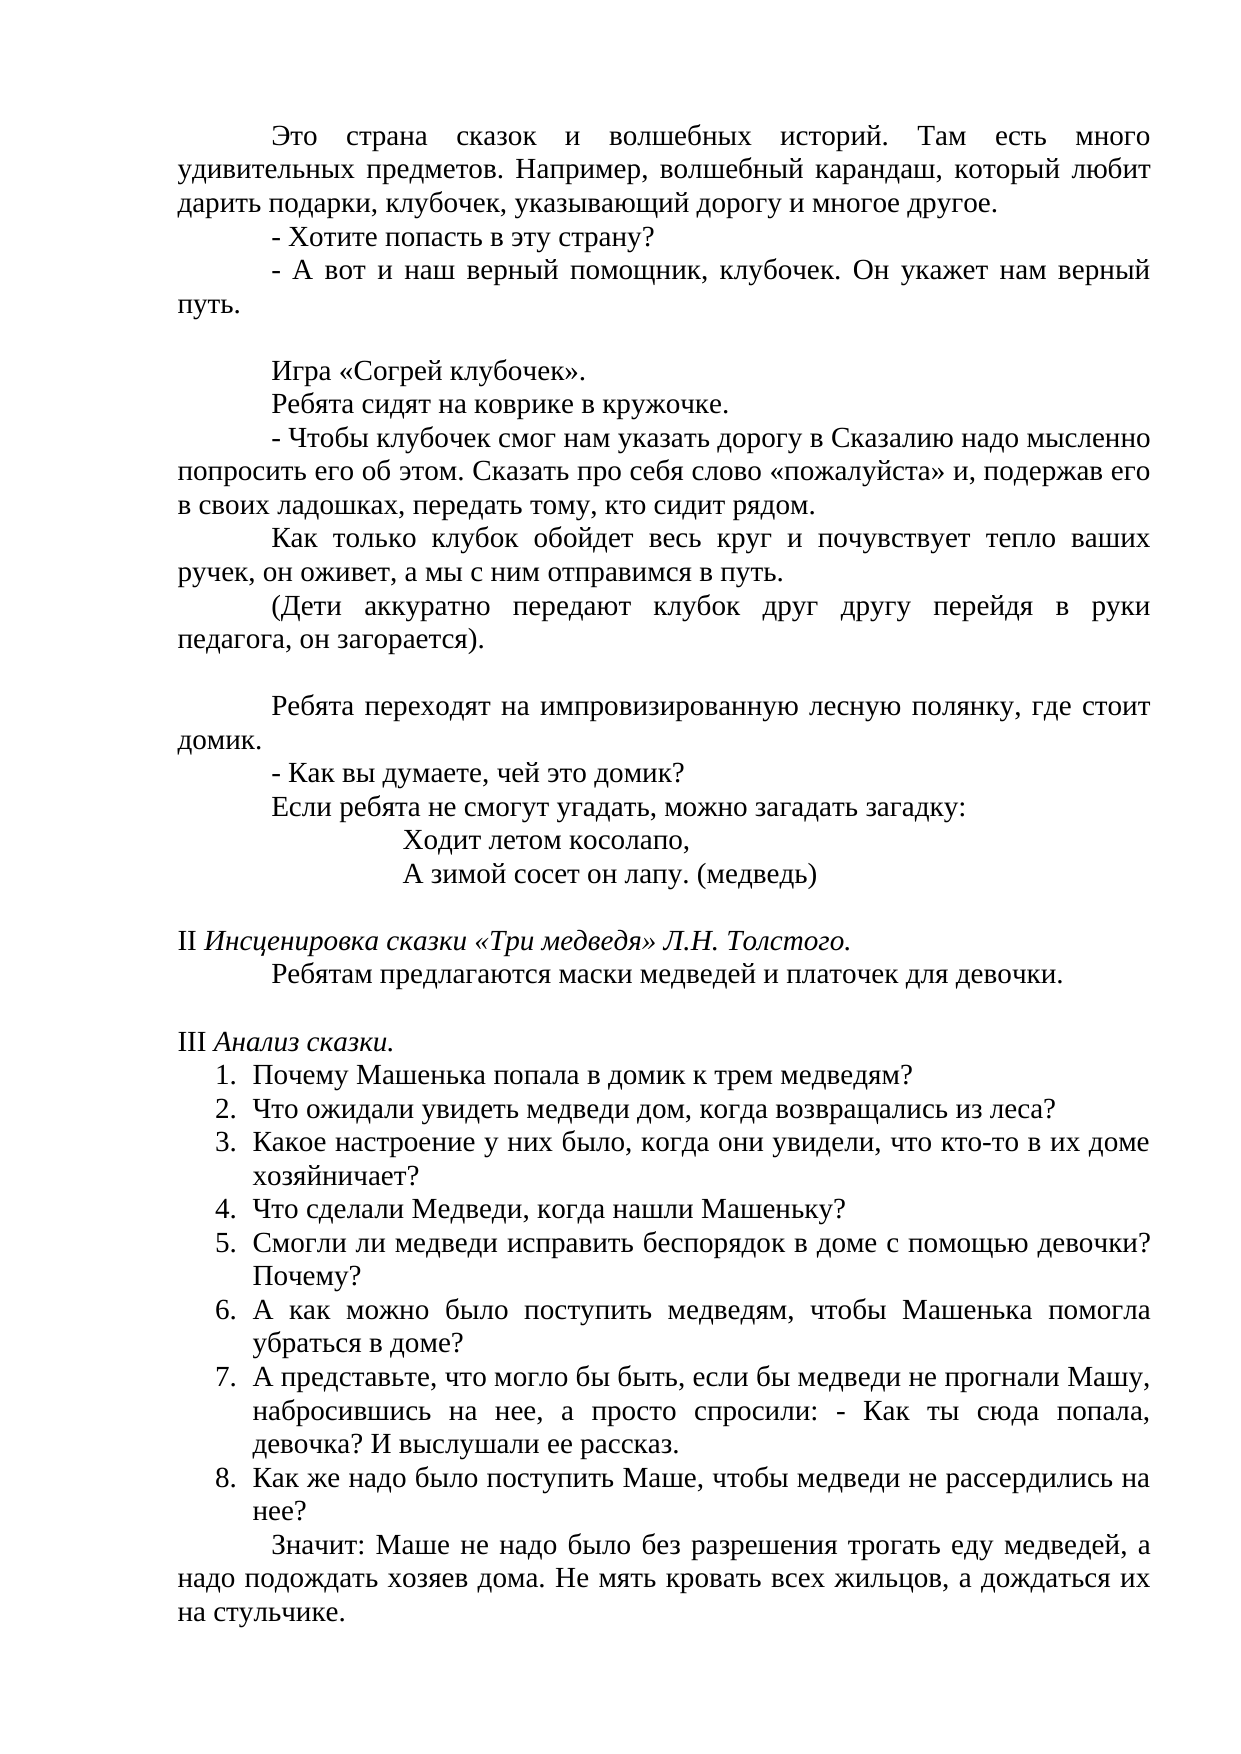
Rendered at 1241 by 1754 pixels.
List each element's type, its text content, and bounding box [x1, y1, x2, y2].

text А зимой сосет он лапу. (медведь) [177, 856, 1152, 889]
text Значит: Маше не надо было без разрешения трогать еду медведей, а надо подождать хозяев дома. Не мять кровать всех жильцов, а дождаться их на стульчике. [177, 1527, 1152, 1627]
list Что ожидали увидеть медведи дом, когда возвращались из леса? [215, 1091, 1152, 1124]
list А как можно было поступить медведям, чтобы Машенька помогла убраться в доме? [215, 1292, 1152, 1359]
text - А вот и наш верный помощник, клубочек. Он укажет нам верный путь. [177, 252, 1152, 319]
text III Анализ сказки. [177, 1024, 1152, 1057]
text Как только клубок обойдет весь круг и почувствует тепло ваших ручек, он оживет, а мы с ним отправимся в путь. [177, 521, 1152, 588]
text Ребятам предлагаются маски медведей и платочек для девочки. [177, 957, 1152, 990]
text - Хотите попасть в эту страну? [177, 219, 1152, 252]
text Если ребята не смогут угадать, можно загадать загадку: [177, 789, 1152, 822]
text II Инсценировка сказки «Три медведя» Л.Н. Толстого. [177, 923, 1152, 957]
list Как же надо было поступить Маше, чтобы медведи не рассердились на нее? [215, 1460, 1152, 1527]
text Ребята переходят на импровизированную лесную полянку, где стоит домик. [177, 688, 1152, 755]
list Какое настроение у них было, когда они увидели, что кто-то в их доме хозяйничает? [215, 1124, 1152, 1191]
text - Как вы думаете, чей это домик? [177, 755, 1152, 789]
list Что сделали Медведи, когда нашли Машеньку? [215, 1191, 1152, 1225]
text Ребята сидят на коврике в кружочке. [177, 386, 1152, 420]
text Это страна сказок и волшебных историй. Там есть много удивительных предметов. Например, волшебный карандаш, который любит дарить подарки, клубочек, указывающий дорогу и многое другое. [177, 118, 1152, 219]
list Почему Машенька попала в домик к трем медведям? [215, 1057, 1152, 1091]
text Ходит летом косолапо, [177, 822, 1152, 856]
list Смогли ли медведи исправить беспорядок в доме с помощью девочки? Почему? [215, 1225, 1152, 1292]
list А представьте, что могло бы быть, если бы медведи не прогнали Машу, набросившись на нее, а просто спросили: - Как ты сюда попала, девочка? И выслушали ее рассказ. [215, 1359, 1152, 1460]
text - Чтобы клубочек смог нам указать дорогу в Сказалию надо мысленно попросить его об этом. Сказать про себя слово «пожалуйста» и, подержав его в своих ладошках, передать тому, кто сидит рядом. [177, 420, 1152, 521]
text (Дети аккуратно передают клубок друг другу перейдя в руки педагога, он загорается). [177, 588, 1152, 655]
text Игра «Согрей клубочек». [177, 353, 1152, 386]
